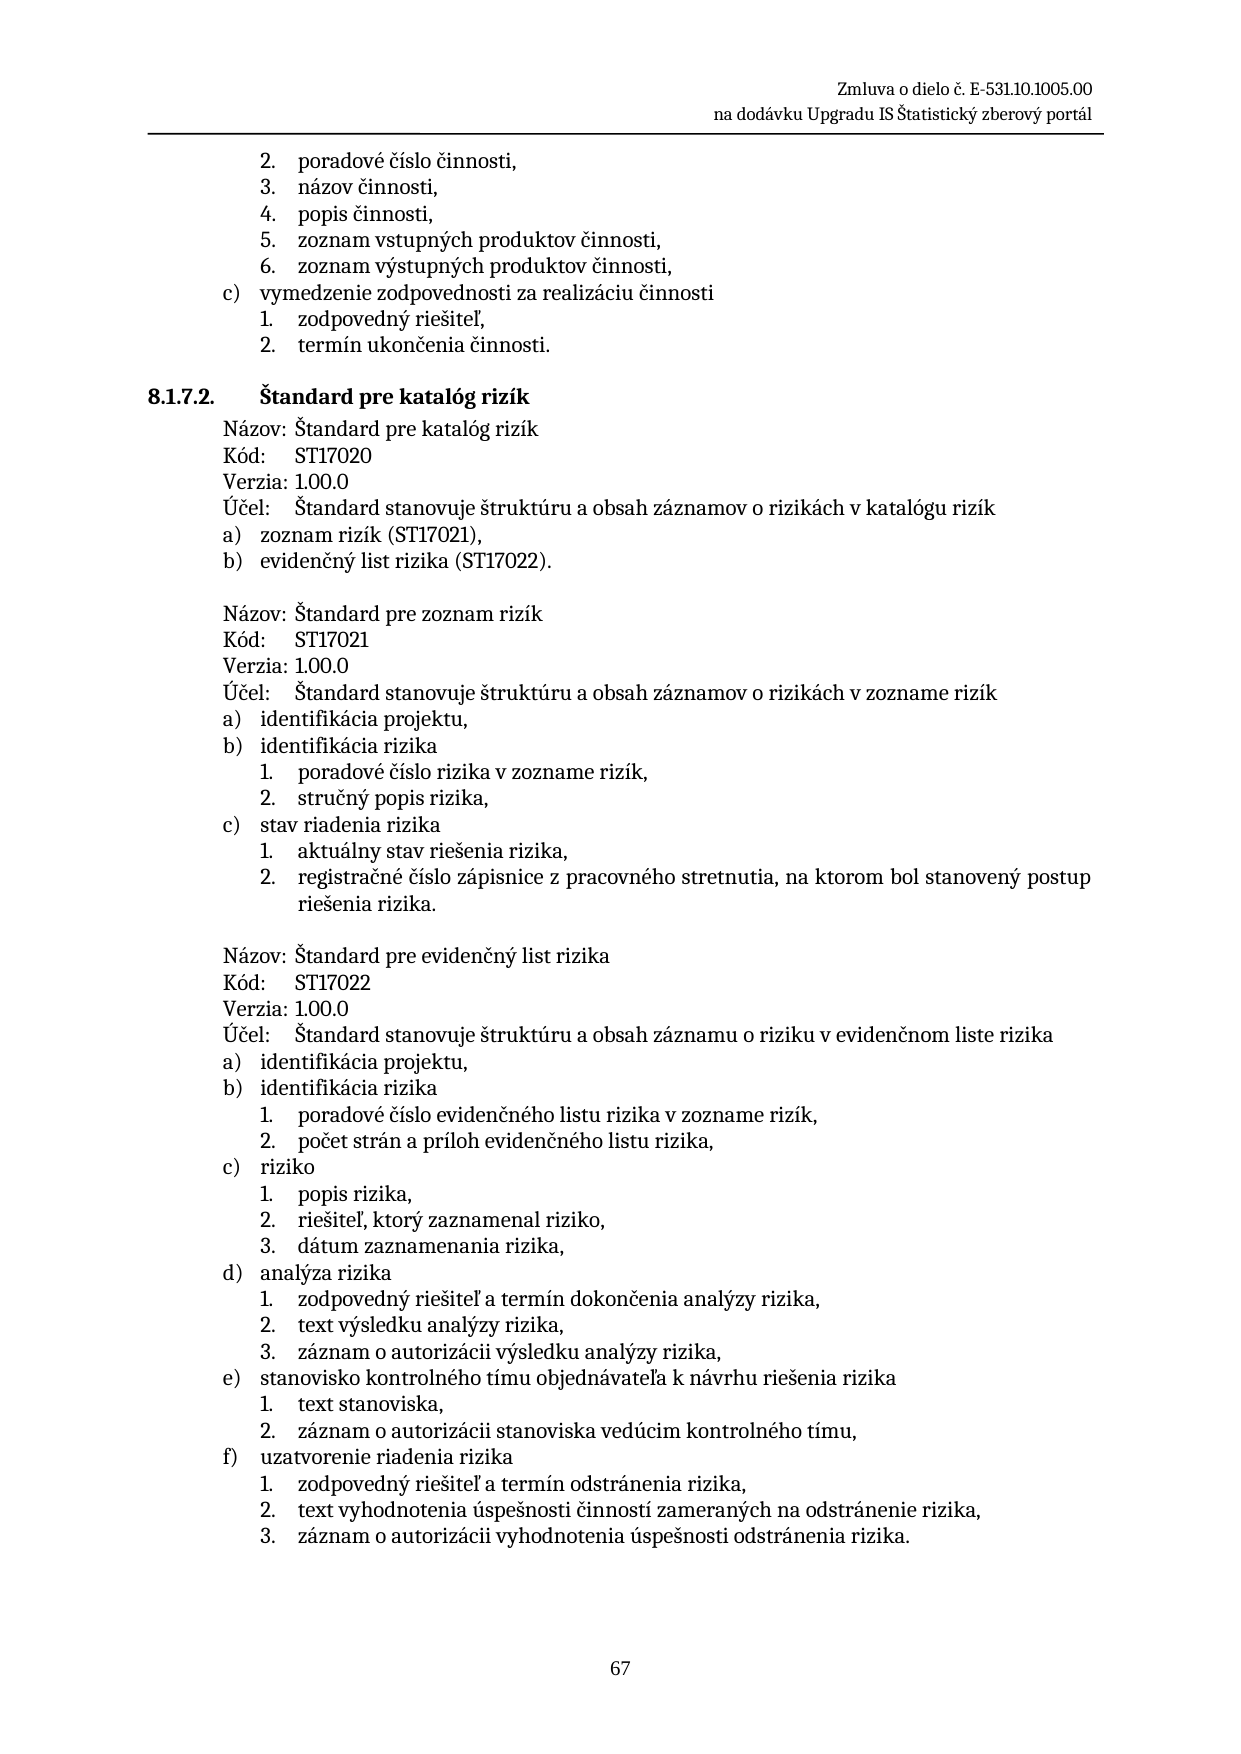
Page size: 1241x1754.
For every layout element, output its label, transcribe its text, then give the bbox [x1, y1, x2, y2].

list riešiteľ, ktorý zaznamenal riziko, [260, 1207, 1092, 1233]
list záznam o autorizácii stanoviska vedúcim kontrolného tímu, [260, 1418, 1092, 1444]
list identifikácia rizika [223, 732, 1092, 759]
list poradové číslo evidenčného listu rizika v zozname rizík, [260, 1101, 1092, 1128]
text Kód: ST17020 [223, 442, 1092, 469]
text Verzia: 1.00.0 [223, 996, 1092, 1022]
list text výsledku analýzy rizika, [260, 1312, 1092, 1338]
list riziko [223, 1154, 1092, 1180]
list poradové číslo rizika v zozname rizík, [260, 759, 1092, 785]
list záznam o autorizácii vyhodnotenia úspešnosti odstránenia rizika. [260, 1523, 1092, 1549]
list zoznam rizík (ST17021), [223, 522, 1092, 548]
list zodpovedný riešiteľ a termín dokončenia analýzy rizika, [260, 1286, 1092, 1312]
list stav riadenia rizika [223, 811, 1092, 838]
list názov činnosti, [260, 174, 1092, 200]
list text vyhodnotenia úspešnosti činností zameraných na odstránenie rizika, [260, 1497, 1092, 1523]
list popis rizika, [260, 1180, 1092, 1207]
list analýza rizika [223, 1259, 1092, 1286]
list aktuálny stav riešenia rizika, [260, 838, 1092, 864]
text Kód: ST17021 [223, 627, 1092, 653]
list identifikácia rizika [223, 1075, 1092, 1101]
subtitle Štandard pre katalóg rizík [148, 383, 1092, 410]
list poradové číslo činnosti, [260, 148, 1092, 174]
text Kód: ST17022 [223, 969, 1092, 996]
list zodpovedný riešiteľ, [260, 306, 1092, 332]
text Verzia: 1.00.0 [223, 469, 1092, 495]
list popis činnosti, [260, 200, 1092, 227]
list identifikácia projektu, [223, 1049, 1092, 1075]
list identifikácia projektu, [223, 706, 1092, 732]
text Názov: Štandard pre evidenčný list rizika [223, 943, 1092, 969]
text Verzia: 1.00.0 [223, 653, 1092, 680]
list počet strán a príloh evidenčného listu rizika, [260, 1128, 1092, 1154]
list registračné číslo zápisnice z pracovného stretnutia, na ktorom bol stanovený postup riešenia rizika. [260, 864, 1092, 917]
list stanovisko kontrolného tímu objednávateľa k návrhu riešenia rizika [223, 1365, 1092, 1391]
list zoznam výstupných produktov činnosti, [260, 253, 1092, 279]
text Účel: Štandard stanovuje štruktúru a obsah záznamu o riziku v evidenčnom liste rizika [223, 1022, 1092, 1049]
list vymedzenie zodpovednosti za realizáciu činnosti [223, 279, 1092, 306]
list termín ukončenia činnosti. [260, 332, 1092, 358]
list záznam o autorizácii výsledku analýzy rizika, [260, 1338, 1092, 1365]
text Účel: Štandard stanovuje štruktúru a obsah záznamov o rizikách v katalógu rizík [223, 495, 1092, 522]
list uzatvorenie riadenia rizika [223, 1444, 1092, 1470]
text Názov: Štandard pre zoznam rizík [223, 601, 1092, 627]
list dátum zaznamenania rizika, [260, 1233, 1092, 1259]
list zoznam vstupných produktov činnosti, [260, 227, 1092, 253]
list text stanoviska, [260, 1391, 1092, 1418]
list zodpovedný riešiteľ a termín odstránenia rizika, [260, 1470, 1092, 1497]
text Účel: Štandard stanovuje štruktúru a obsah záznamov o rizikách v zozname rizík [223, 680, 1092, 706]
list stručný popis rizika, [260, 785, 1092, 811]
text Názov: Štandard pre katalóg rizík [223, 416, 1092, 442]
list evidenčný list rizika (ST17022). [223, 548, 1092, 574]
